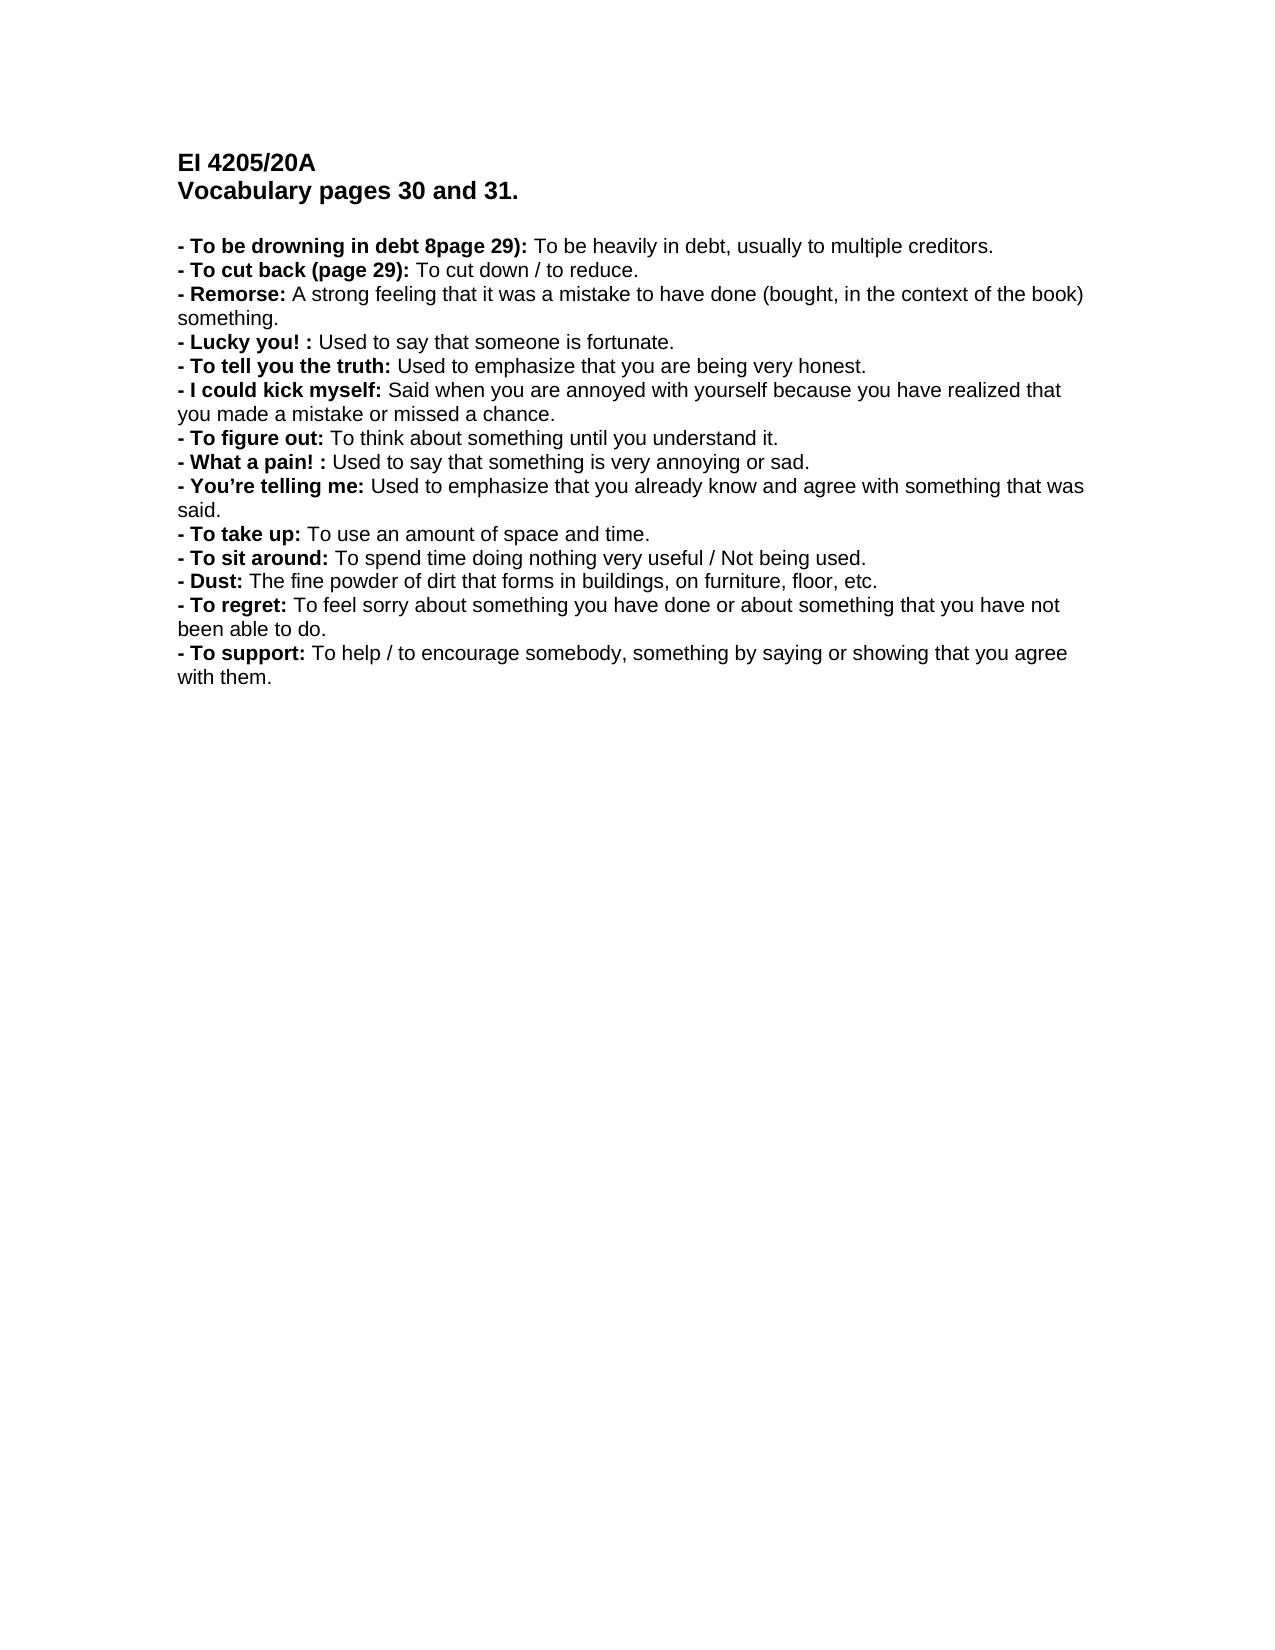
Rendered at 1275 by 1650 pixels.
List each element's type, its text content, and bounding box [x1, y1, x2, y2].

text - To be drowning in debt 8page 29): To be heavily in debt, usually to multiple creditors. [177, 234, 1098, 258]
text - To support: To help / to encourage somebody, something by saying or showing that you agree with them. [177, 641, 1098, 689]
text - To take up: To use an amount of space and time. [177, 521, 1098, 545]
text - To tell you the truth: Used to emphasize that you are being very honest. [177, 354, 1098, 378]
text Vocabulary pages 30 and 31. [177, 176, 1098, 205]
text - You’re telling me: Used to emphasize that you already know and agree with something that was said. [177, 473, 1098, 521]
text - To sit around: To spend time doing nothing very useful / Not being used. [177, 545, 1098, 569]
text - To regret: To feel sorry about something you have done or about something that you have not been able to do. [177, 593, 1098, 641]
text EI 4205/20A [177, 148, 1098, 176]
text - Remorse: A strong feeling that it was a mistake to have done (bought, in the context of the book) something. [177, 282, 1098, 330]
text - Dust: The fine powder of dirt that forms in buildings, on furniture, floor, etc. [177, 569, 1098, 593]
text - I could kick myself: Said when you are annoyed with yourself because you have realized that you made a mistake or missed a chance. [177, 378, 1098, 426]
text - What a pain! : Used to say that something is very annoying or sad. [177, 449, 1098, 473]
text - To cut back (page 29): To cut down / to reduce. [177, 258, 1098, 282]
text - Lucky you! : Used to say that someone is fortunate. [177, 330, 1098, 354]
text - To figure out: To think about something until you understand it. [177, 426, 1098, 449]
